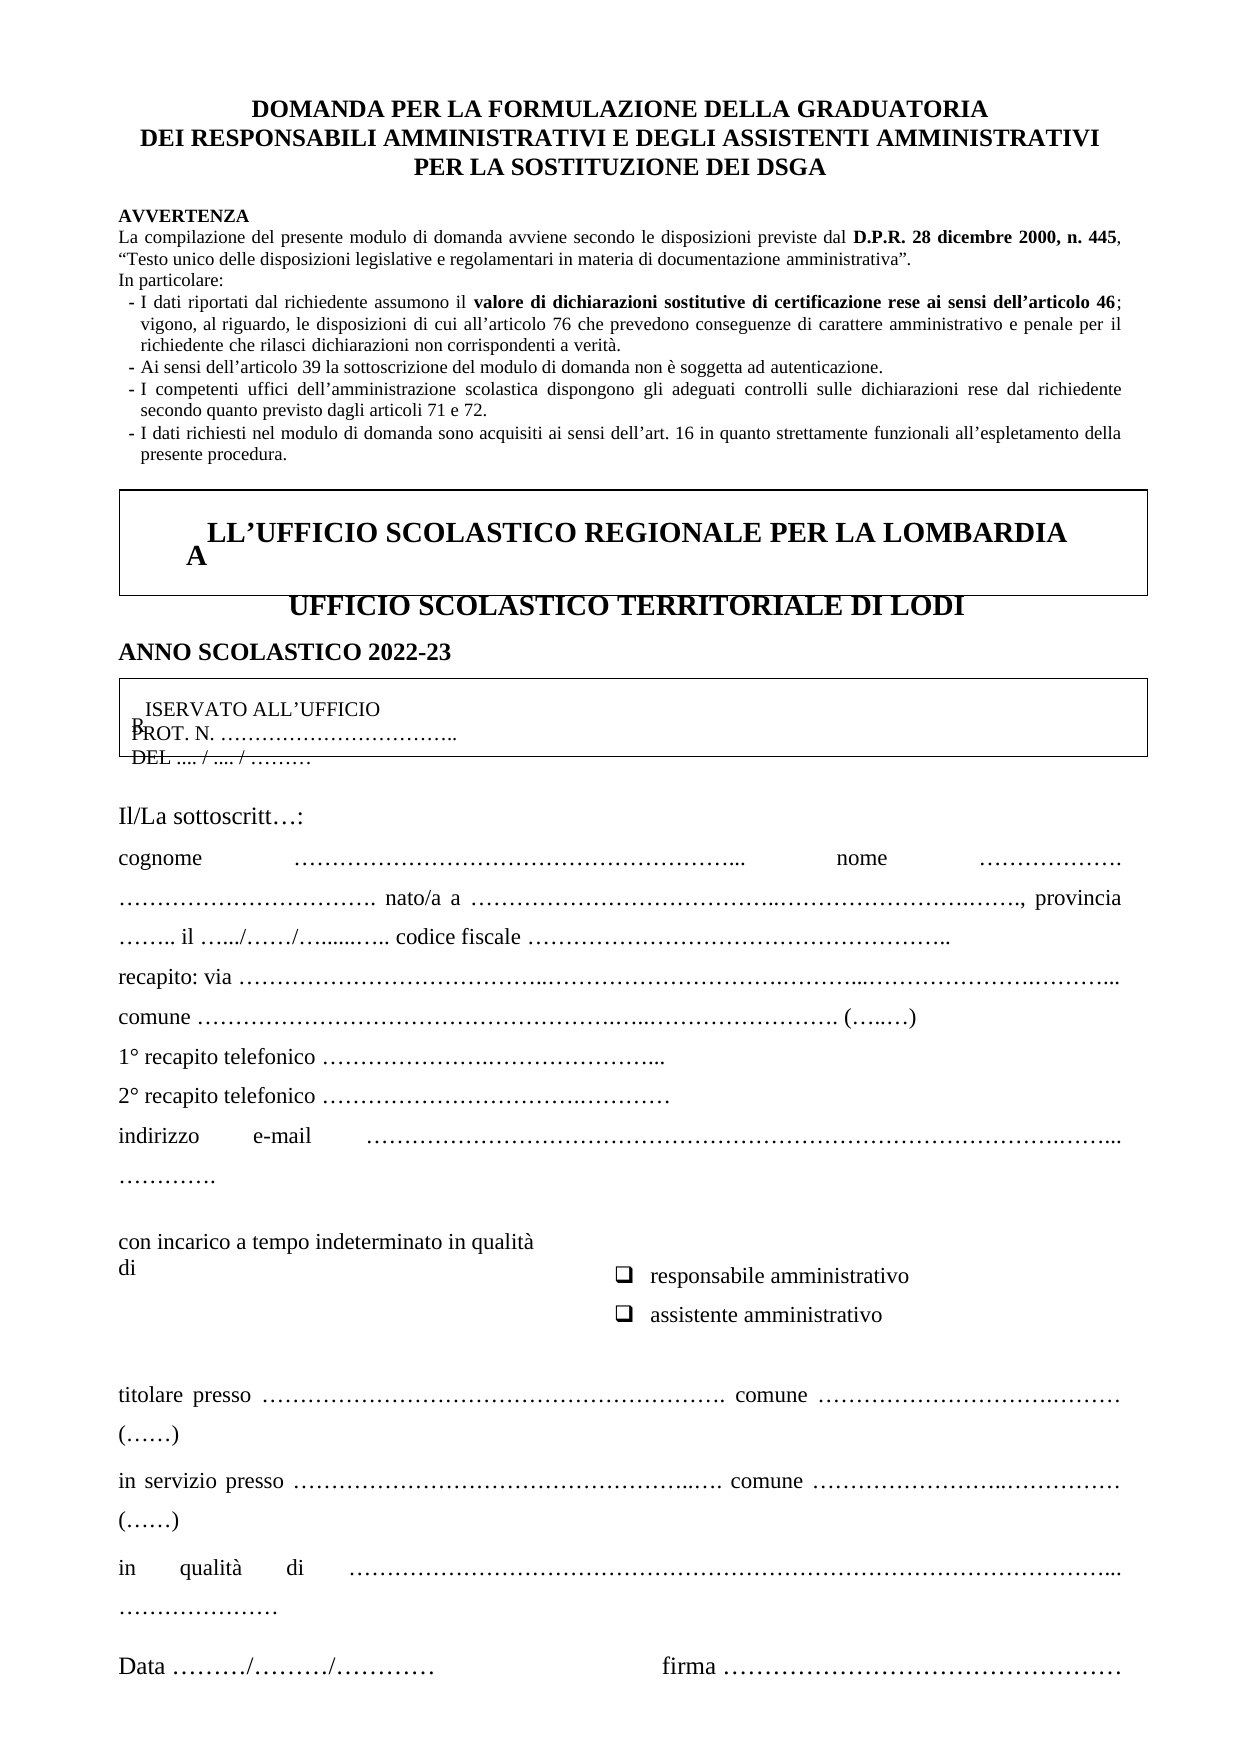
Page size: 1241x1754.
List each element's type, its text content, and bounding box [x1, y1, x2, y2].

text AVVERTENZA [118, 205, 1122, 226]
text in servizio presso ……………………………………………..…. comune ……………………..…………… (……) [118, 1467, 1122, 1533]
list assistente amministrativo [614, 1302, 1122, 1328]
list I competenti uffici dell’amministrazione scolastica dispongono gli adeguati controlli sulle dichiarazioni rese dal richiedente secondo quanto previsto dagli articoli 71 e 72. [128, 378, 1122, 421]
text in qualità di ………………………………………………………………………………………...………………… [118, 1553, 1122, 1619]
text 2° recapito telefonico …………………………….………… [118, 1083, 1122, 1109]
text Il/La sottoscritt…: [118, 801, 1122, 830]
list Ai sensi dell’articolo 39 la sottoscrizione del modulo di domanda non è soggetta ad autenticazione. [128, 356, 1122, 377]
text con incarico a tempo indeterminato in qualità di [118, 1228, 558, 1281]
text La compilazione del presente modulo di domanda avviene secondo le disposizioni previste dal D.P.R. 28 dicembre 2000, n. 445, “Testo unico delle disposizioni legislative e regolamentari in materia di documentazione amministrativa”. [118, 226, 1122, 269]
text indirizzo e-mail ……………………………………………………………………………….……...…………. [118, 1122, 1122, 1188]
text In particolare: [118, 269, 1122, 291]
text comune ……………………………………………….…..……………………. (…..…) [118, 1003, 1122, 1029]
list I dati richiesti nel modulo di domanda sono acquisiti ai sensi dell’art. 16 in quanto strettamente funzionali all’espletamento della presente procedura. [128, 422, 1122, 465]
list I dati riportati dal richiedente assumono il valore di dichiarazioni sostitutive di certificazione rese ai sensi dell’articolo 46; vigono, al riguardo, le disposizioni di cui all’articolo 76 che prevedono conseguenze di carattere amministrativo e penale per il richiedente che rilasci dichiarazioni non corrispondenti a verità. [128, 291, 1122, 356]
text titolare presso ……………………………………………………. comune ………………………….……… (……) [118, 1381, 1122, 1446]
text DOMANDA PER LA FORMULAZIONE DELLA GRADUATORIA [118, 94, 1122, 123]
text ANNO SCOLASTICO 2022-23 [118, 637, 1122, 666]
text recapito: via …………………………………..………………………….………...………………….………... [118, 963, 1122, 989]
text DEI RESPONSABILI AMMINISTRATIVI E DEGLI ASSISTENTI AMMINISTRATIVI PER LA SOSTITUZIONE DEI DSGA [118, 123, 1122, 181]
text cognome …………………………………………………... nome ……………….……………………………. nato/a a …………………………………..…………………….……., provincia …….. il ….../……/…......….. codice fiscale ……………………………………………….. [118, 844, 1122, 949]
text 1° recapito telefonico ………………….…………………... [118, 1043, 1122, 1069]
list responsabile amministrativo [614, 1262, 1122, 1288]
